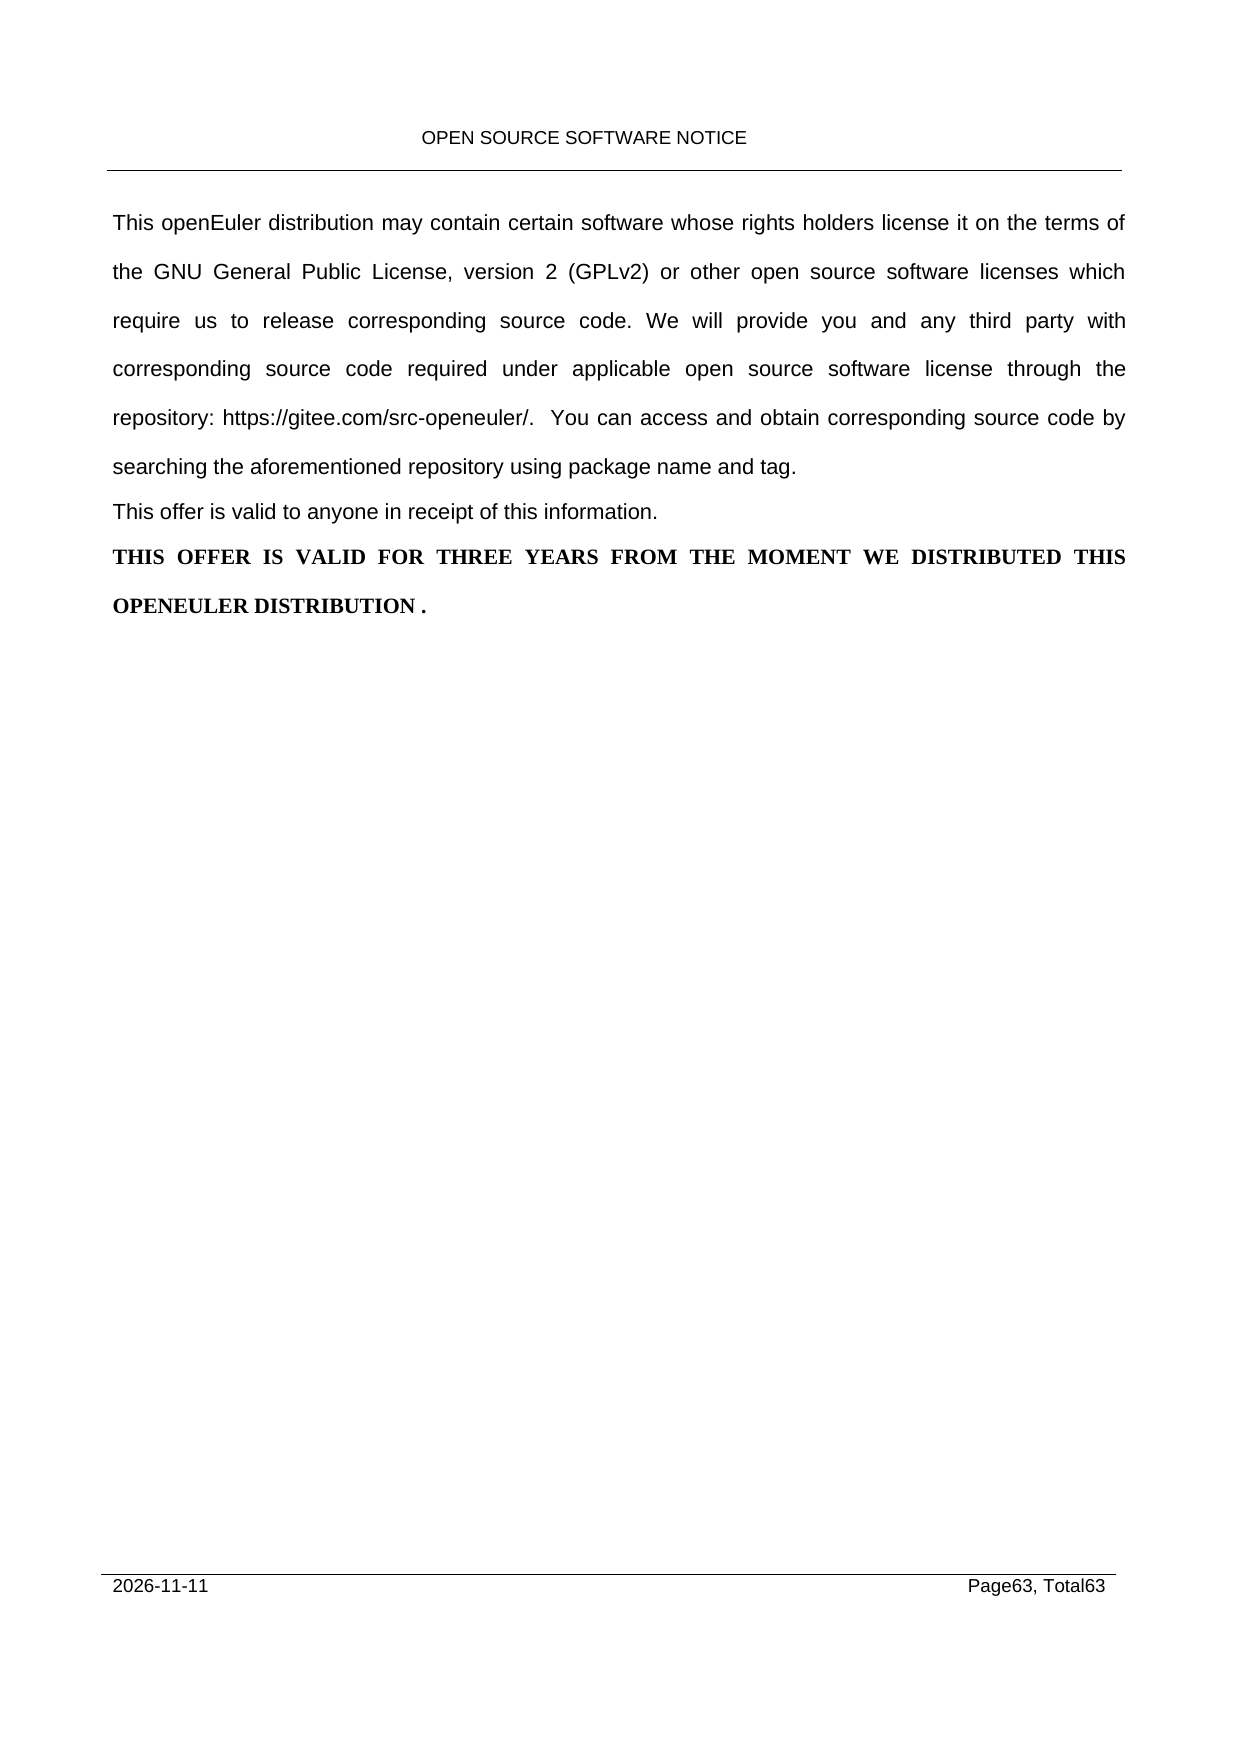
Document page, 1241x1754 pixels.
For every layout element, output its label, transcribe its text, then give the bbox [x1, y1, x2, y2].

text THIS OFFER IS VALID FOR THREE YEARS FROM THE MOMENT WE DISTRIBUTED THIS OPENEULER DISTRIBUTION . [112, 540, 1128, 622]
text This openEuler distribution may contain certain software whose rights holders license it on the terms of the GNU General Public License, version 2 (GPLv2) or other open source software licenses which require us to release corresponding source code. We will provide you and any third party with corresponding source code required under applicable open source software license through the repository: https://gitee.com/src-openeuler/. You can access and obtain corresponding source code by searching the aforementioned repository using package name and tag. [112, 206, 1128, 483]
text This offer is valid to anyone in receipt of this information. [112, 495, 1128, 528]
